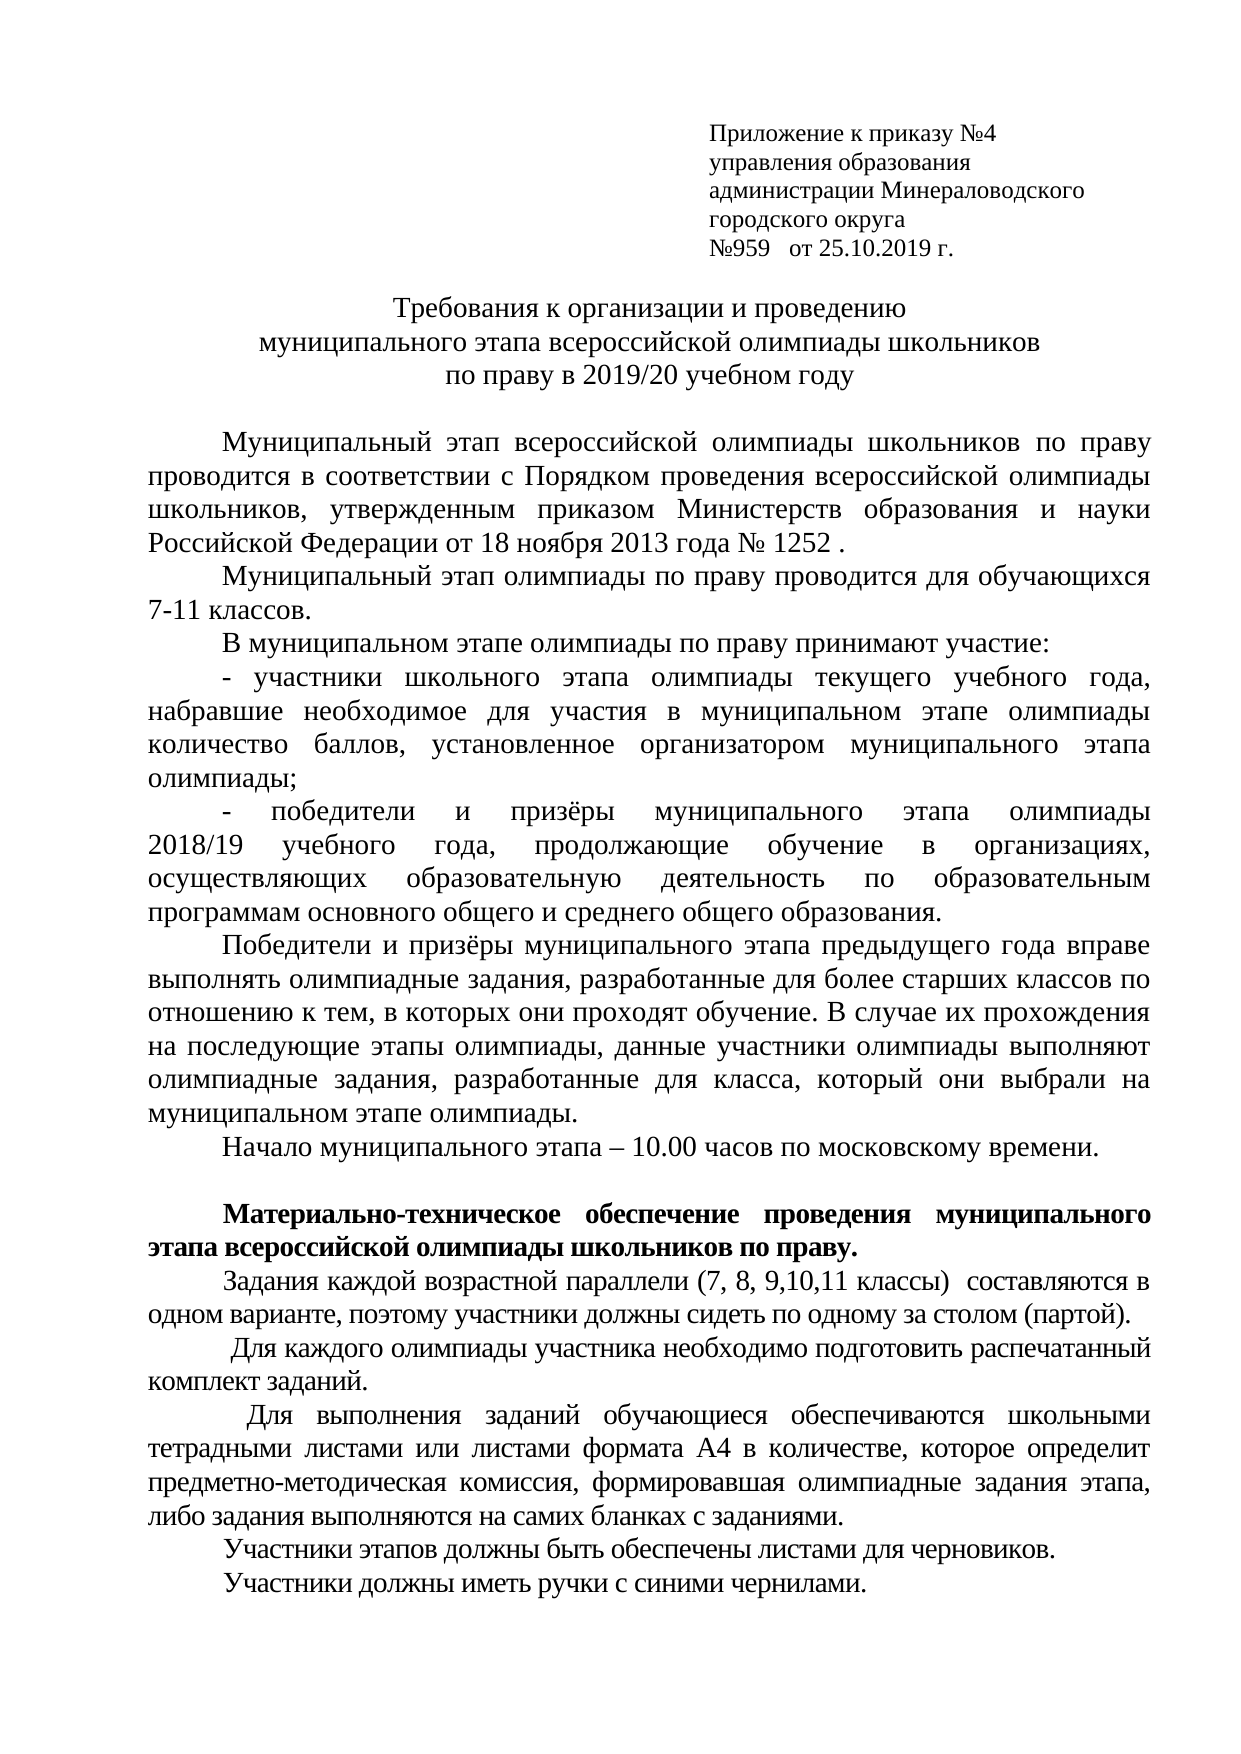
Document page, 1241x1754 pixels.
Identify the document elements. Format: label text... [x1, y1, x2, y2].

text муниципального этапа всероссийской олимпиады школьников [148, 324, 1152, 357]
text городского округа [709, 204, 1152, 233]
text Муниципальный этап олимпиады по праву проводится для обучающихся 7-11 классов. [148, 558, 1152, 626]
text Требования к организации и проведению [148, 290, 1152, 324]
text Задания каждой возрастной параллели (7, 8, 9,10,11 классы) составляются в одном варианте, поэтому участники должны сидеть по одному за столом (партой). [148, 1263, 1152, 1330]
text по праву в 2019/20 учебном году [148, 357, 1152, 391]
text Приложение к приказу №4 [709, 118, 1152, 147]
text Для выполнения заданий обучающиеся обеспечиваются школьными тетрадными листами или листами формата А4 в количестве, которое определит предметно-методическая комиссия, формировавшая олимпиадные задания этапа, либо задания выполняются на самих бланках с заданиями. [148, 1397, 1152, 1531]
text Начало муниципального этапа – 10.00 часов по московскому времени. [148, 1129, 1152, 1162]
text администрации Минераловодского [709, 176, 1152, 204]
text Участники должны иметь ручки с синими чернилами. [148, 1565, 1152, 1598]
text - участники школьного этапа олимпиады текущего учебного года, набравшие необходимое для участия в муниципальном этапе олимпиады количество баллов, установленное организатором муниципального этапа олимпиады; [148, 659, 1152, 793]
text Муниципальный этап всероссийской олимпиады школьников по праву проводится в соответствии с Порядком проведения всероссийской олимпиады школьников, утвержденным приказом Министерств образования и науки Российской Федерации от 18 ноября 2013 года № 1252 . [148, 424, 1152, 558]
text №959 от 25.10.2019 г. [709, 233, 1152, 262]
text Участники этапов должны быть обеспечены листами для черновиков. [148, 1531, 1152, 1565]
text Для каждого олимпиады участника необходимо подготовить распечатанный комплект заданий. [148, 1330, 1152, 1397]
text управления образования [709, 147, 1152, 176]
text В муниципальном этапе олимпиады по праву принимают участие: [148, 626, 1152, 659]
text Материально-техническое обеспечение проведения муниципального этапа всероссийской олимпиады школьников по праву. [148, 1196, 1152, 1263]
text Победители и призёры муниципального этапа предыдущего года вправе выполнять олимпиадные задания, разработанные для более старших классов по отношению к тем, в которых они проходят обучение. В случае их прохождения на последующие этапы олимпиады, данные участники олимпиады выполняют олимпиадные задания, разработанные для класса, который они выбрали на муниципальном этапе олимпиады. [148, 927, 1152, 1129]
text - победители и призёры муниципального этапа олимпиады 2018/19 учебного года, продолжающие обучение в организациях, осуществляющих образовательную деятельность по образовательным программам основного общего и среднего общего образования. [148, 793, 1152, 927]
